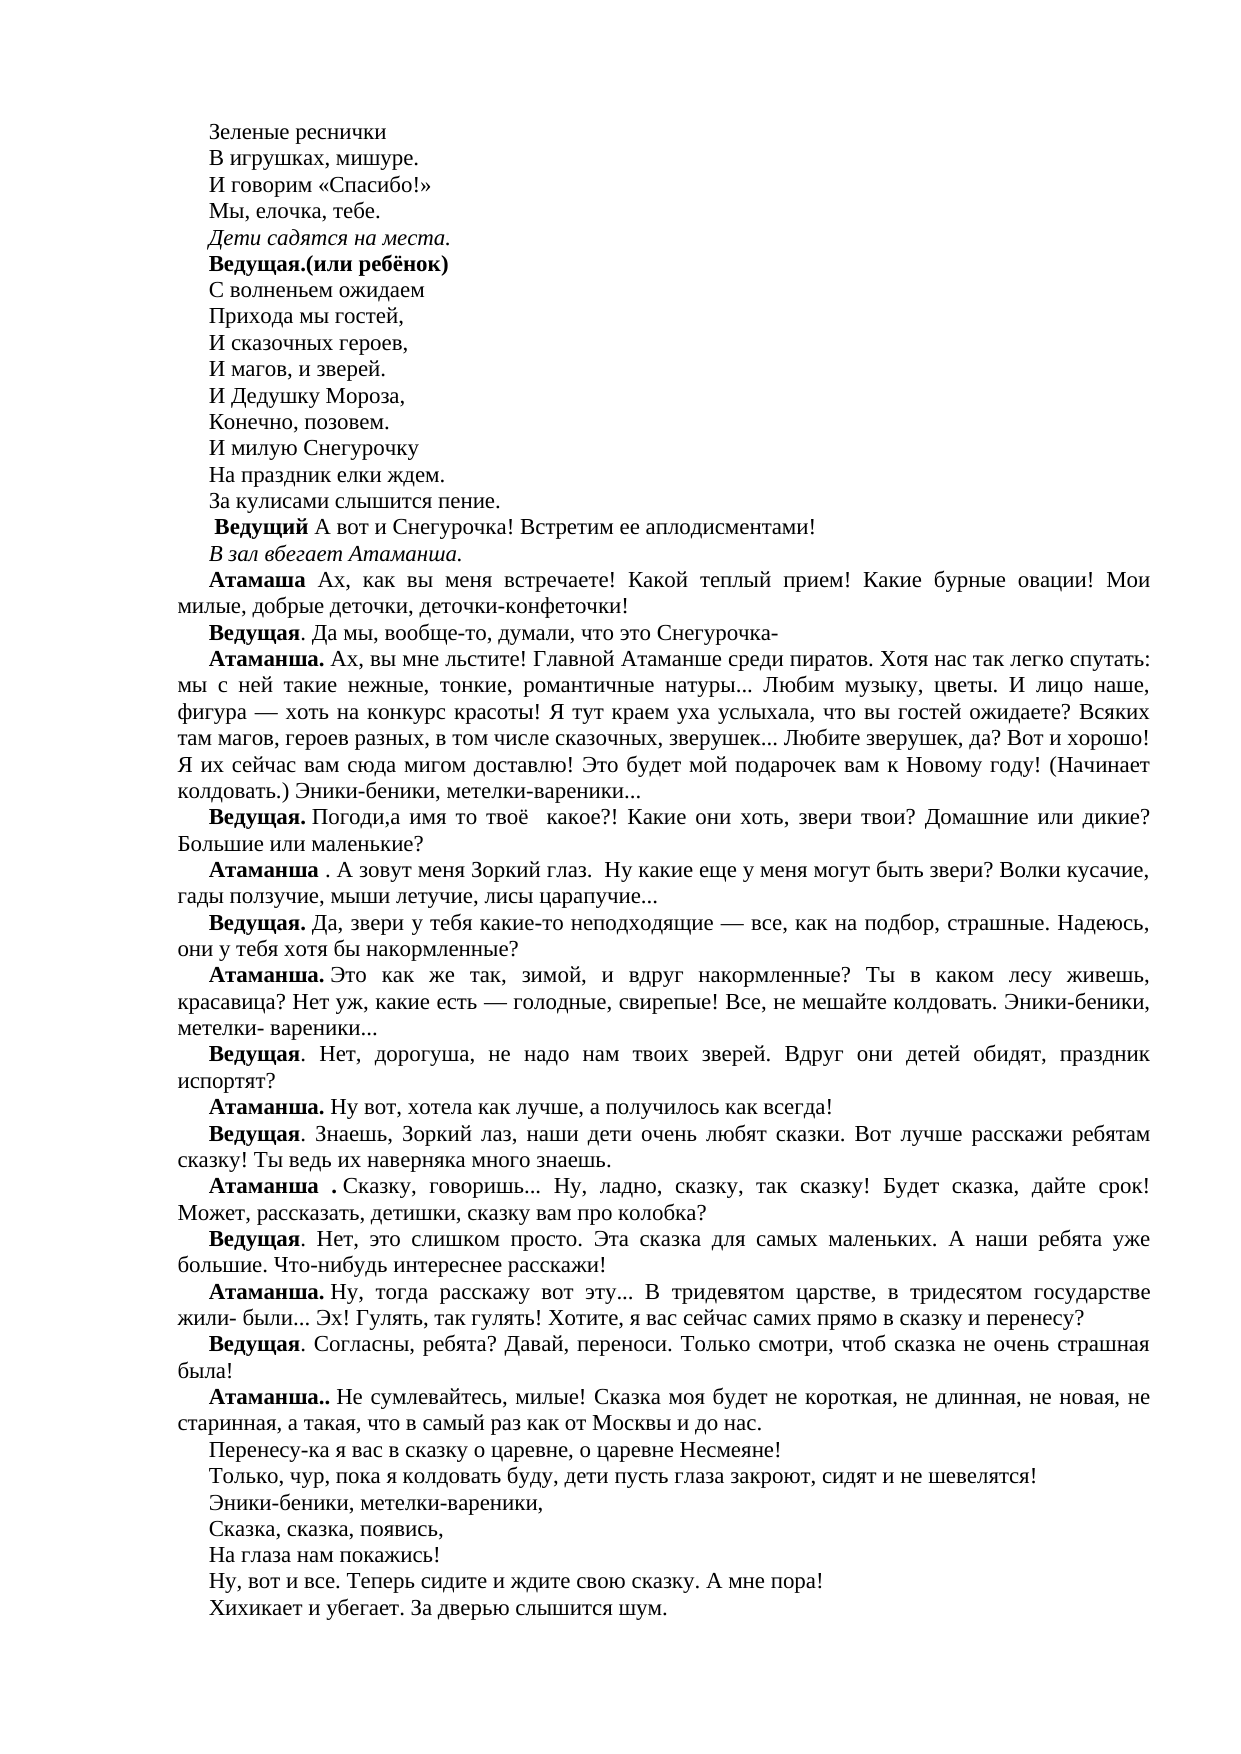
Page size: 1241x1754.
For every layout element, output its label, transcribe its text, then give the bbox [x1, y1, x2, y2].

text Ведущая. Да, звери у тебя какие-то неподходящие — все, как на подбор, страшные. Надеюсь, они у тебя хотя бы накормленные? [177, 909, 1152, 961]
text Мы, елочка, тебе. [177, 197, 1152, 223]
text И говорим «Спасибо!» [177, 171, 1152, 197]
text Атаманша. Ну, тогда расскажу вот эту... В тридевятом царстве, в тридесятом государстве жили- были... Эх! Гулять, так гулять! Хотите, я вас сейчас самих прямо в сказку и перенесу? [177, 1278, 1152, 1330]
text И Дедушку Мороза, [177, 382, 1152, 408]
text Атамаша Ах, как вы меня встречаете! Какой теплый прием! Какие бурные овации! Мои милые, добрые деточки, деточки-конфеточки! [177, 566, 1152, 619]
text Прихода мы гостей, [177, 303, 1152, 329]
text В зал вбегает Атаманша. [177, 540, 1152, 566]
text Ну, вот и все. Теперь сидите и ждите свою сказку. А мне пора! [177, 1568, 1152, 1594]
text Атаманша. Это как же так, зимой, и вдруг накормленные? Ты в каком лесу живешь, красавица? Нет уж, какие есть — голодные, свирепые! Все, не мешайте колдовать. Эники-беники, метелки- вареники... [177, 961, 1152, 1041]
text Эники-беники, метелки-вареники, [177, 1488, 1152, 1515]
text Ведущая. Согласны, ребята? Давай, переноси. Только смотри, чтоб сказка не очень страшная была! [177, 1330, 1152, 1383]
text Ведущая. Нет, это слишком просто. Эта сказка для самых маленьких. А наши ребята уже большие. Что-нибудь интереснее расскажи! [177, 1225, 1152, 1278]
text Ведущая. Нет, дорогуша, не надо нам твоих зверей. Вдруг они детей обидят, праздник испортят? [177, 1041, 1152, 1093]
text За кулисами слышится пение. [177, 487, 1152, 513]
text Ведущая. Да мы, вообще-то, думали, что это Снегурочка- [177, 619, 1152, 645]
text На праздник елки ждем. [177, 461, 1152, 487]
text И магов, и зверей. [177, 355, 1152, 382]
text И милую Снегурочку [177, 434, 1152, 461]
text На глаза нам покажись! [177, 1541, 1152, 1568]
text Хихикает и убегает. За дверью слышится шум. [177, 1594, 1152, 1620]
text Атаманша. Ну вот, хотела как лучше, а получилось как всегда! [177, 1093, 1152, 1119]
text Атаманша . Сказку, говоришь... Ну, ладно, сказку, так сказку! Будет сказка, дайте срок! Может, рассказать, детишки, сказку вам про колобка? [177, 1172, 1152, 1225]
text Зеленые реснички [177, 118, 1152, 144]
text Перенесу-ка я вас в сказку о царевне, о царевне Несмеяне! [177, 1436, 1152, 1462]
text Конечно, позовем. [177, 408, 1152, 434]
text Ведущая.(или ребёнок) [177, 250, 1152, 276]
text С волненьем ожидаем [177, 276, 1152, 303]
text Ведущий А вот и Снегурочка! Встретим ее аплодисментами! [177, 513, 1152, 540]
text Только, чур, пока я колдовать буду, дети пусть глаза закроют, сидят и не шевелятся! [177, 1462, 1152, 1488]
text Атаманша. Ах, вы мне льстите! Главной Атаманше среди пиратов. Хотя нас так легко спутать: мы с ней такие нежные, тонкие, романтичные натуры... Любим музыку, цветы. И лицо наше, фигура — хоть на конкурс красоты! Я тут краем уха услыхала, что вы гостей ожидаете? Всяких там магов, героев разных, в том числе сказочных, зверушек... Любите зверушек, да? Вот и хорошо! Я их сейчас вам сюда мигом доставлю! Это будет мой подарочек вам к Новому году! (Начинает колдовать.) Эники-беники, метелки-вареники... [177, 645, 1152, 803]
text Ведущая. Знаешь, Зоркий лаз, наши дети очень любят сказки. Вот лучше расскажи ребятам сказку! Ты ведь их наверняка много знаешь. [177, 1119, 1152, 1172]
text В игрушках, мишуре. [177, 144, 1152, 171]
text И сказочных героев, [177, 329, 1152, 355]
text Атаманша.. Не сумлевайтесь, милые! Сказка моя будет не короткая, не длинная, не новая, не старинная, а такая, что в самый раз как от Москвы и до нас. [177, 1383, 1152, 1436]
text Дети садятся на места. [177, 223, 1152, 250]
text Сказка, сказка, появись, [177, 1515, 1152, 1541]
text Атаманша . А зовут меня Зоркий глаз. Ну какие еще у меня могут быть звери? Волки кусачие, гады ползучие, мыши летучие, лисы царапучие... [177, 856, 1152, 909]
text Ведущая. Погоди,а имя то твоё какое?! Какие они хоть, звери твои? Домашние или дикие? Большие или маленькие? [177, 803, 1152, 856]
